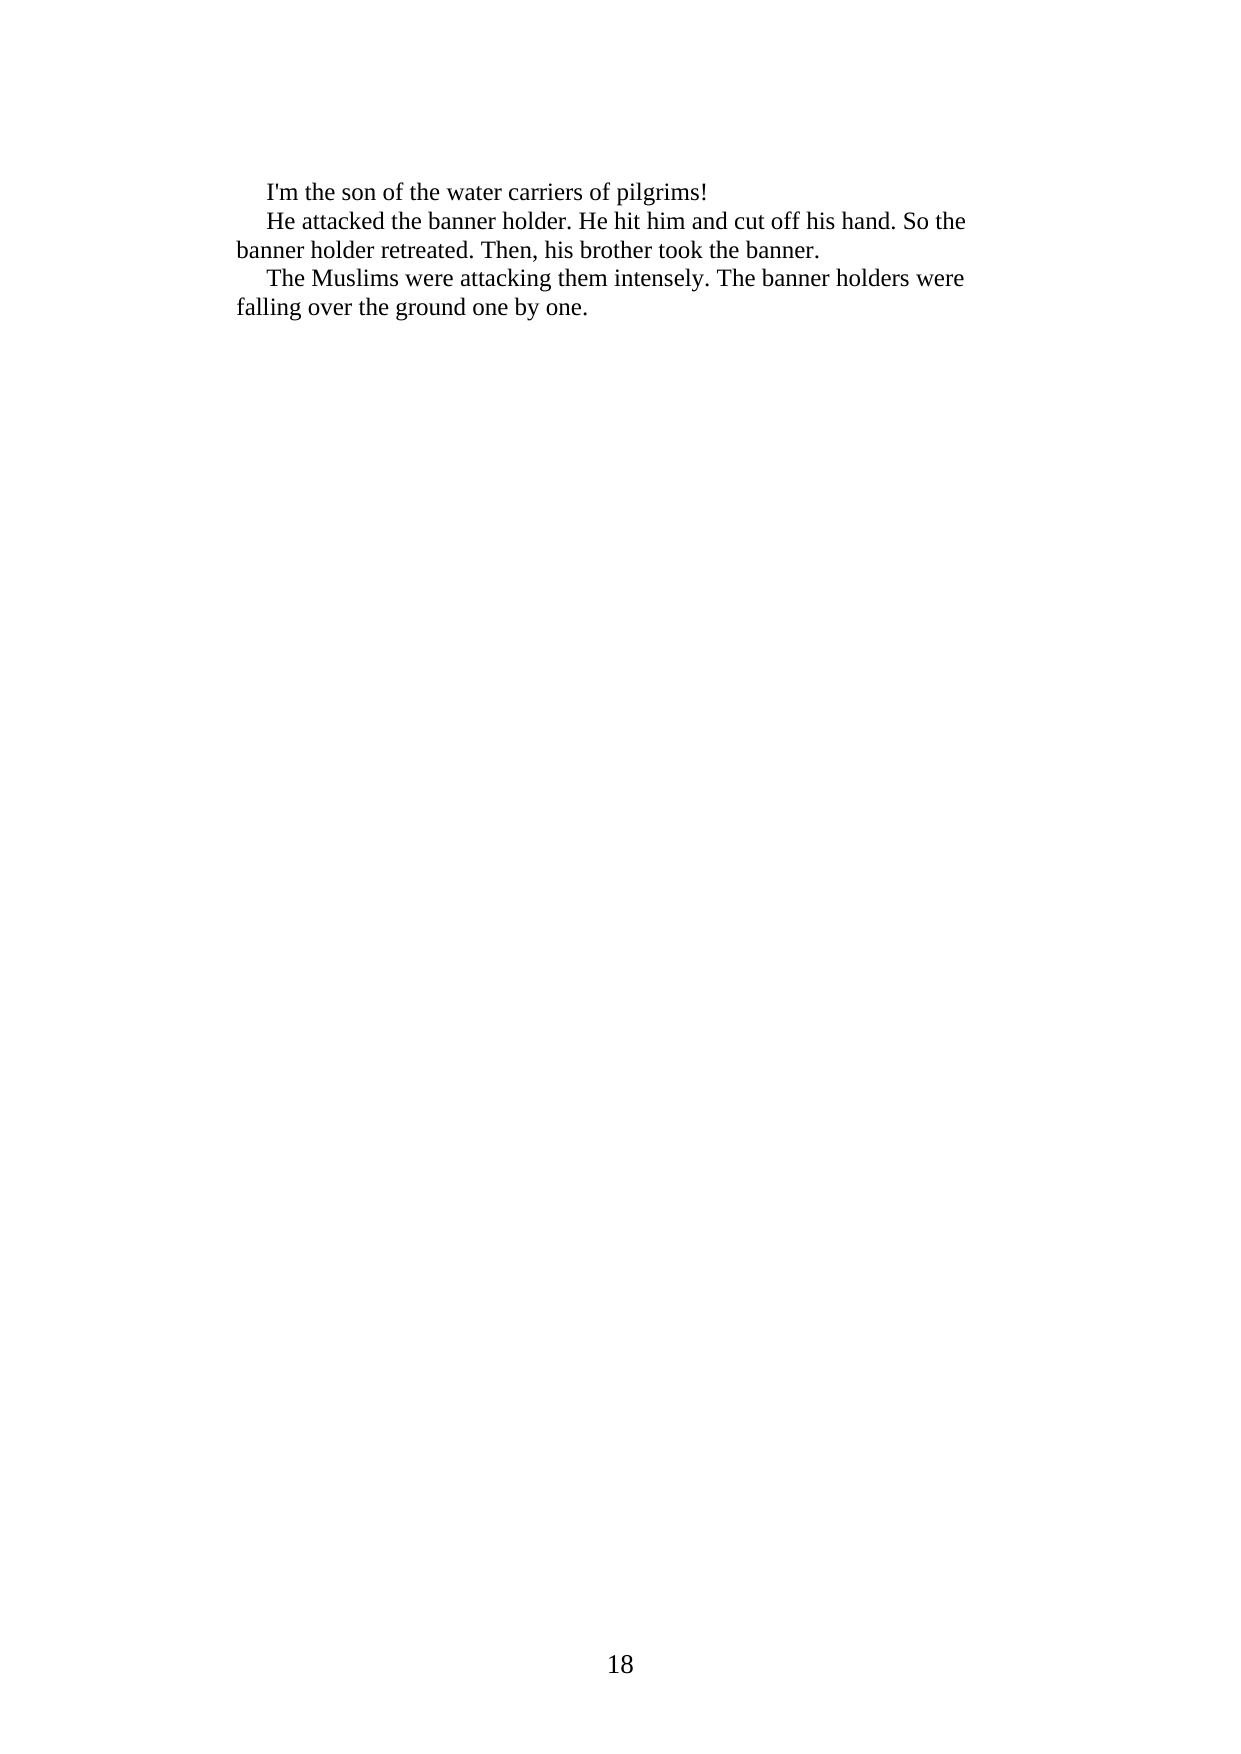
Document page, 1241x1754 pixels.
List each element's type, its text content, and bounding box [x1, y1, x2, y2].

text The Muslims were attacking them intensely. The banner holders were falling over the ground one by one. [236, 263, 1004, 321]
text He attacked the banner holder. He hit him and cut off his hand. So the banner holder retreated. Then, his brother took the banner. [236, 206, 1004, 263]
text I'm the son of the water carriers of pilgrims! [236, 177, 1004, 206]
